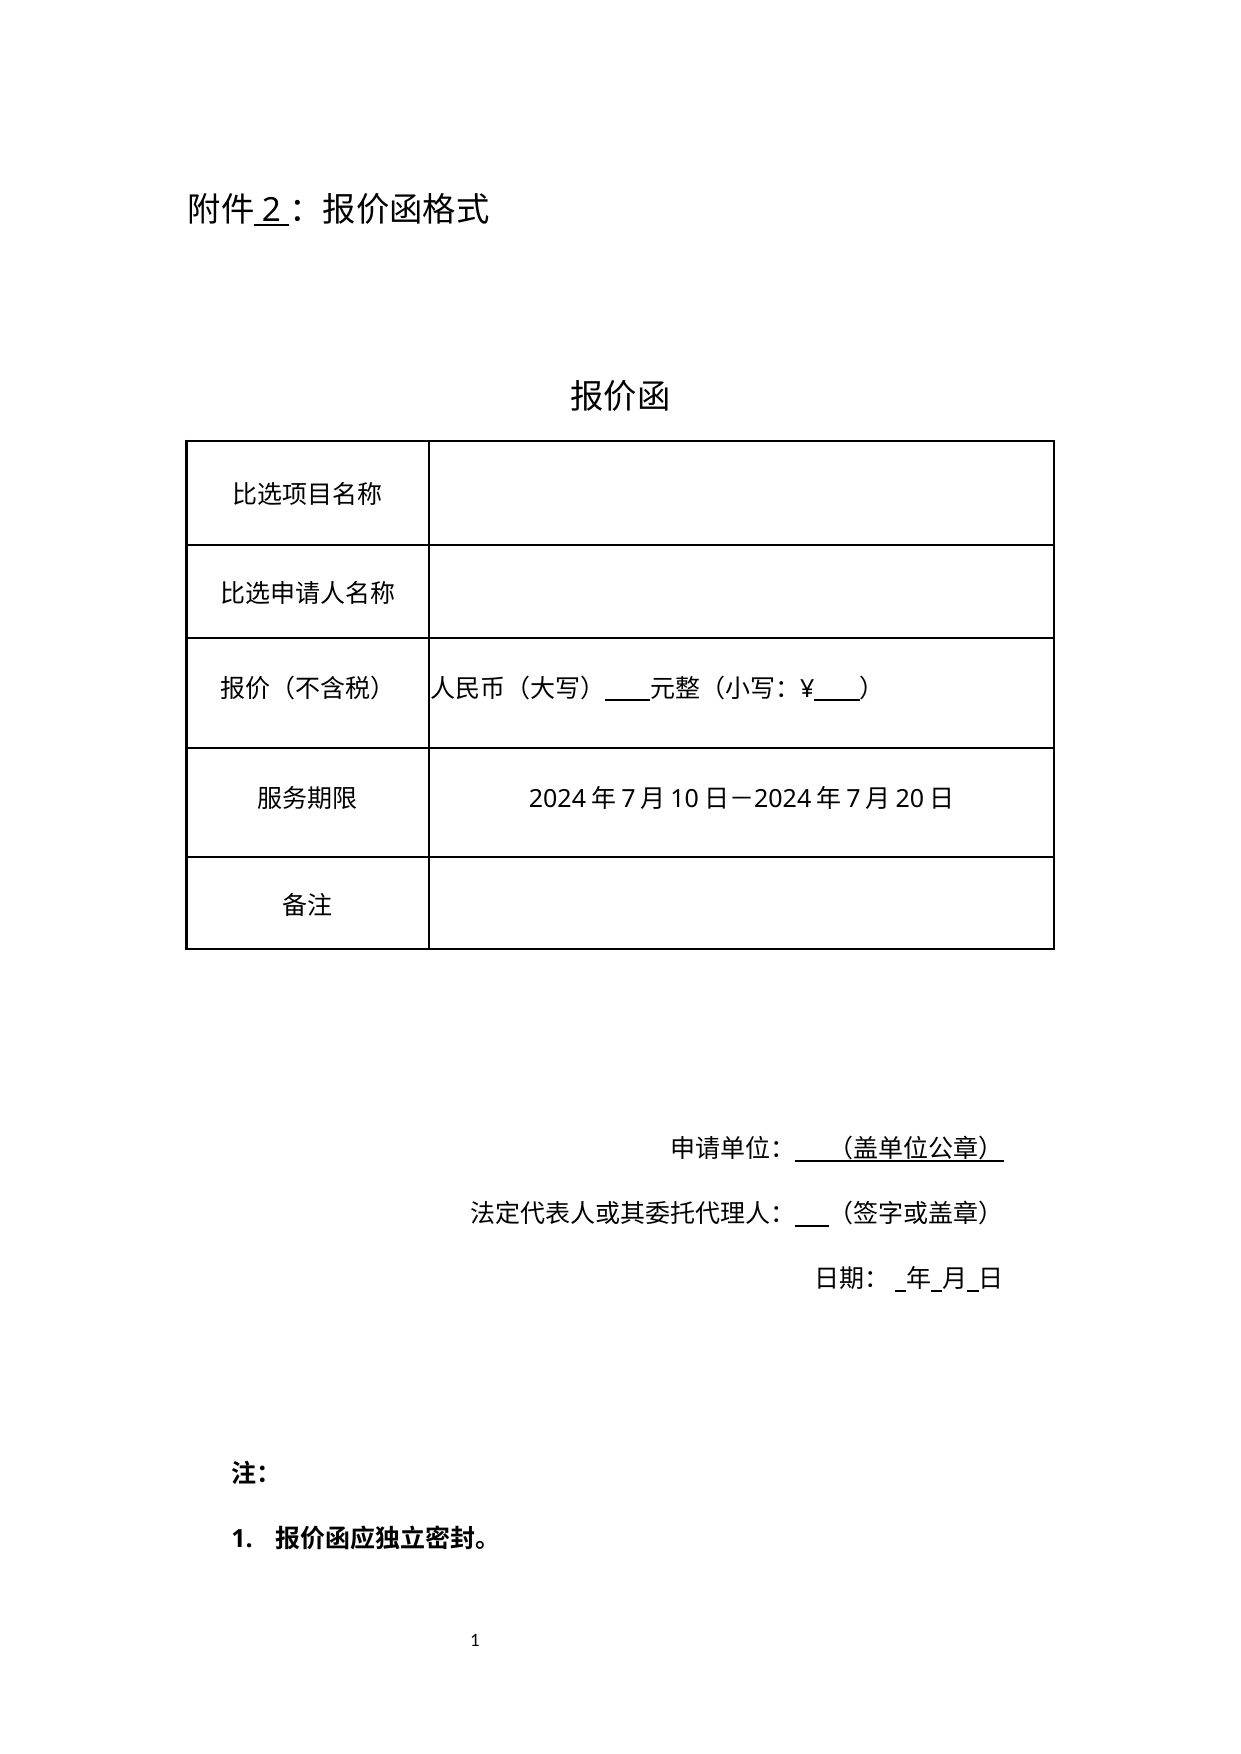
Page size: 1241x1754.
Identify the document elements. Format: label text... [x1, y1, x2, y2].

table_header [430, 442, 1053, 543]
text 日期： 年 月 日 [187, 1244, 1003, 1309]
table_cell 备注 [188, 858, 428, 948]
list 报价函应独立密封。 [231, 1504, 1053, 1569]
text 注： [231, 1439, 1053, 1504]
text 法定代表人或其委托代理人： （签字或盖章） [187, 1179, 1003, 1244]
table_cell 服务期限 [188, 749, 428, 856]
table_header 比选项目名称 [188, 442, 428, 543]
text 申请单位： （盖单位公章） [187, 1114, 1003, 1179]
text 附件 2 ：报价函格式 [187, 174, 1053, 239]
table_cell 人民币（大写） 元整（小写：¥ ） [430, 639, 1053, 747]
table_cell 报价（不含税） [188, 639, 428, 747]
table_cell [430, 858, 1053, 948]
text 报价函 [187, 362, 1053, 427]
table_cell 2024年7月10日－2024年7月20日 [430, 749, 1053, 856]
table_cell 比选申请人名称 [188, 546, 428, 637]
table_cell [430, 546, 1053, 637]
